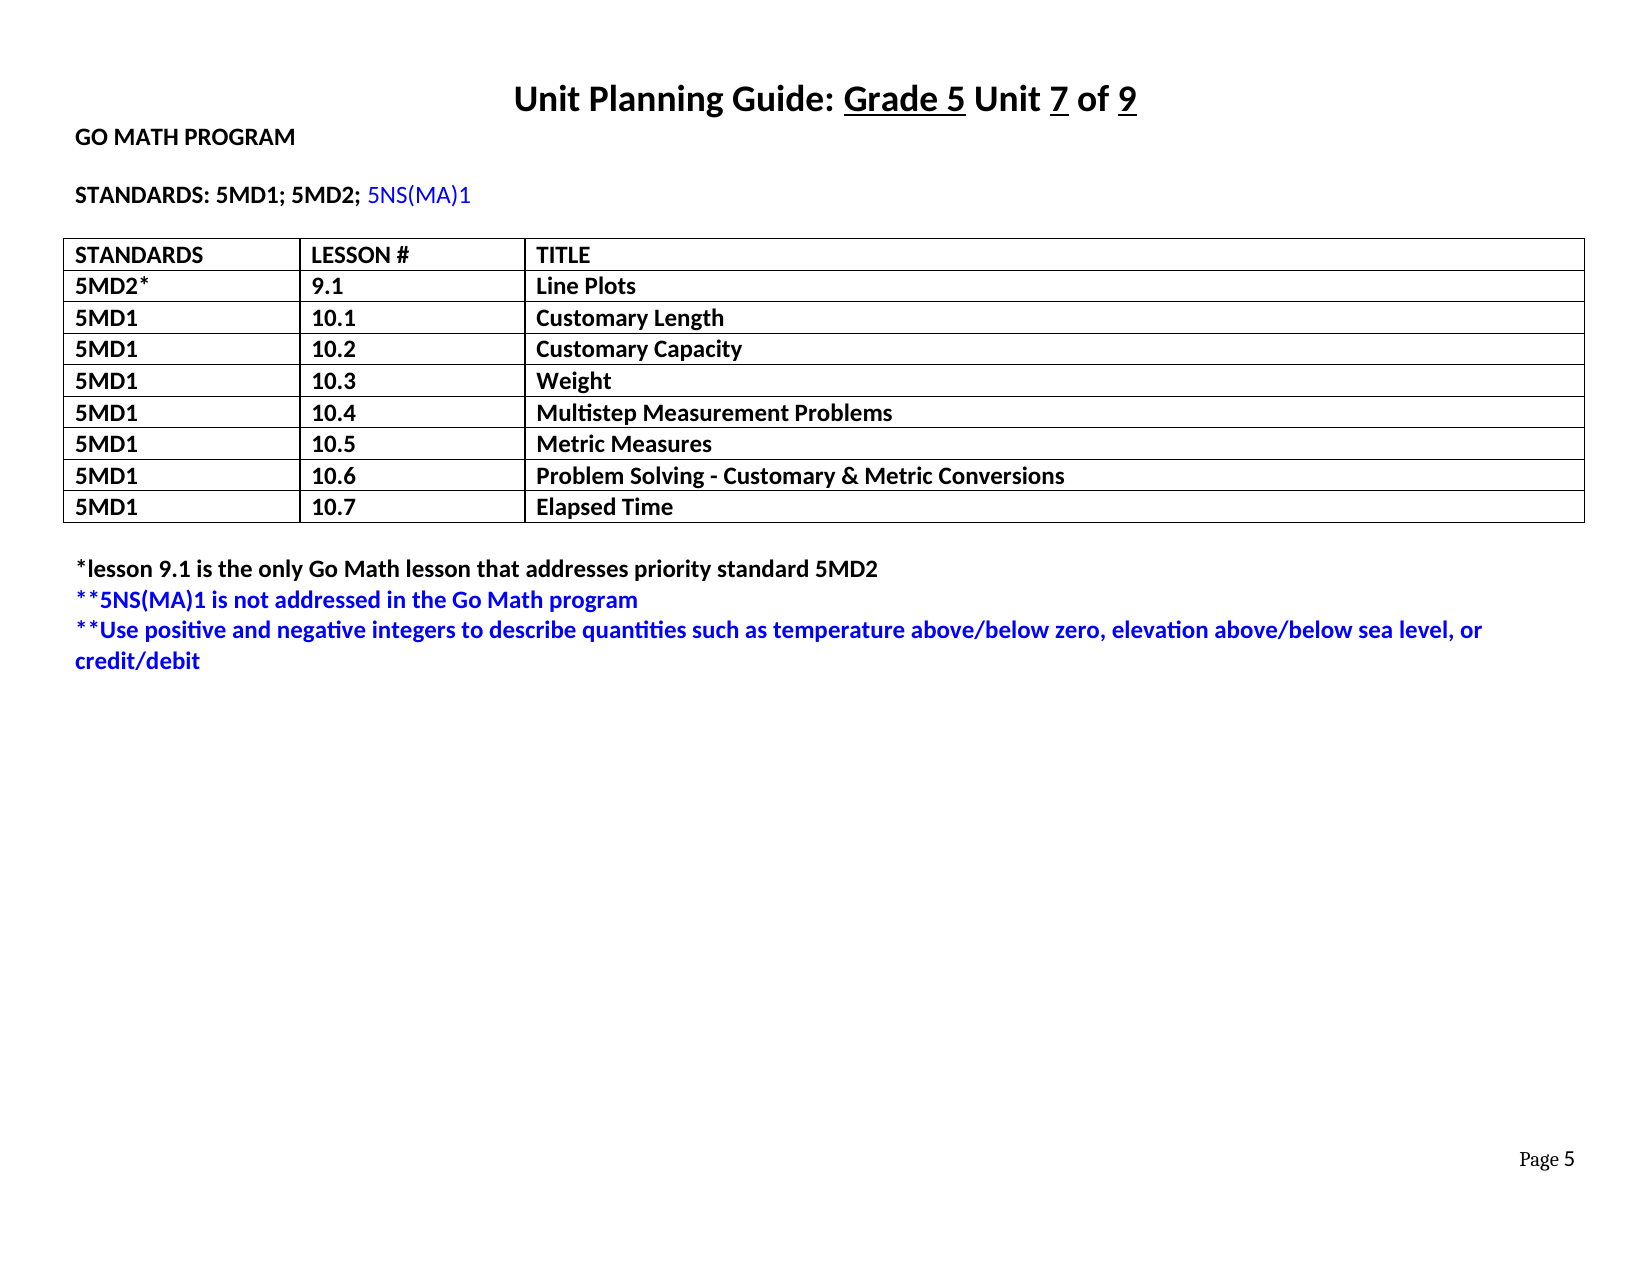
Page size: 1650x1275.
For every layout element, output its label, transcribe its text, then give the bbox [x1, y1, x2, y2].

table_header TITLE [526, 239, 1584, 269]
table_cell 5MD1 [64, 491, 299, 522]
table_cell Line Plots [526, 271, 1584, 301]
table_cell 5MD1 [64, 365, 299, 396]
table_cell Metric Measures [526, 428, 1584, 459]
table_cell 5MD1 [64, 397, 299, 427]
table_cell Weight [526, 365, 1584, 396]
table_cell 10.3 [301, 365, 524, 396]
table_cell Customary Length [526, 302, 1584, 333]
text **5NS(MA)1 is not addressed in the Go Math program [75, 584, 1575, 614]
text **Use positive and negative integers to describe quantities such as temperature above/below zero, elevation above/below sea level, or credit/debit [75, 614, 1575, 676]
table_cell 5MD1 [64, 428, 299, 459]
table_cell 5MD1 [64, 334, 299, 364]
text STANDARDS: 5MD1; 5MD2; 5NS(MA)1 [75, 179, 1575, 210]
text *lesson 9.1 is the only Go Math lesson that addresses priority standard 5MD2 [75, 553, 1575, 584]
table_cell Problem Solving - Customary & Metric Conversions [526, 460, 1584, 490]
table_cell Customary Capacity [526, 334, 1584, 364]
table_cell 10.1 [301, 302, 524, 333]
table_cell 10.5 [301, 428, 524, 459]
table_cell 5MD1 [64, 302, 299, 333]
table_header LESSON # [301, 239, 524, 269]
table_cell 10.2 [301, 334, 524, 364]
table_cell Elapsed Time [526, 491, 1584, 522]
table_header STANDARDS [64, 239, 299, 269]
table_cell 10.4 [301, 397, 524, 427]
table_cell 9.1 [301, 271, 524, 301]
text GO MATH PROGRAM [75, 121, 1575, 151]
table_cell 10.7 [301, 491, 524, 522]
table_cell 5MD1 [64, 460, 299, 490]
table_cell 5MD2* [64, 271, 299, 301]
table_cell Multistep Measurement Problems [526, 397, 1584, 427]
table_cell 10.6 [301, 460, 524, 490]
